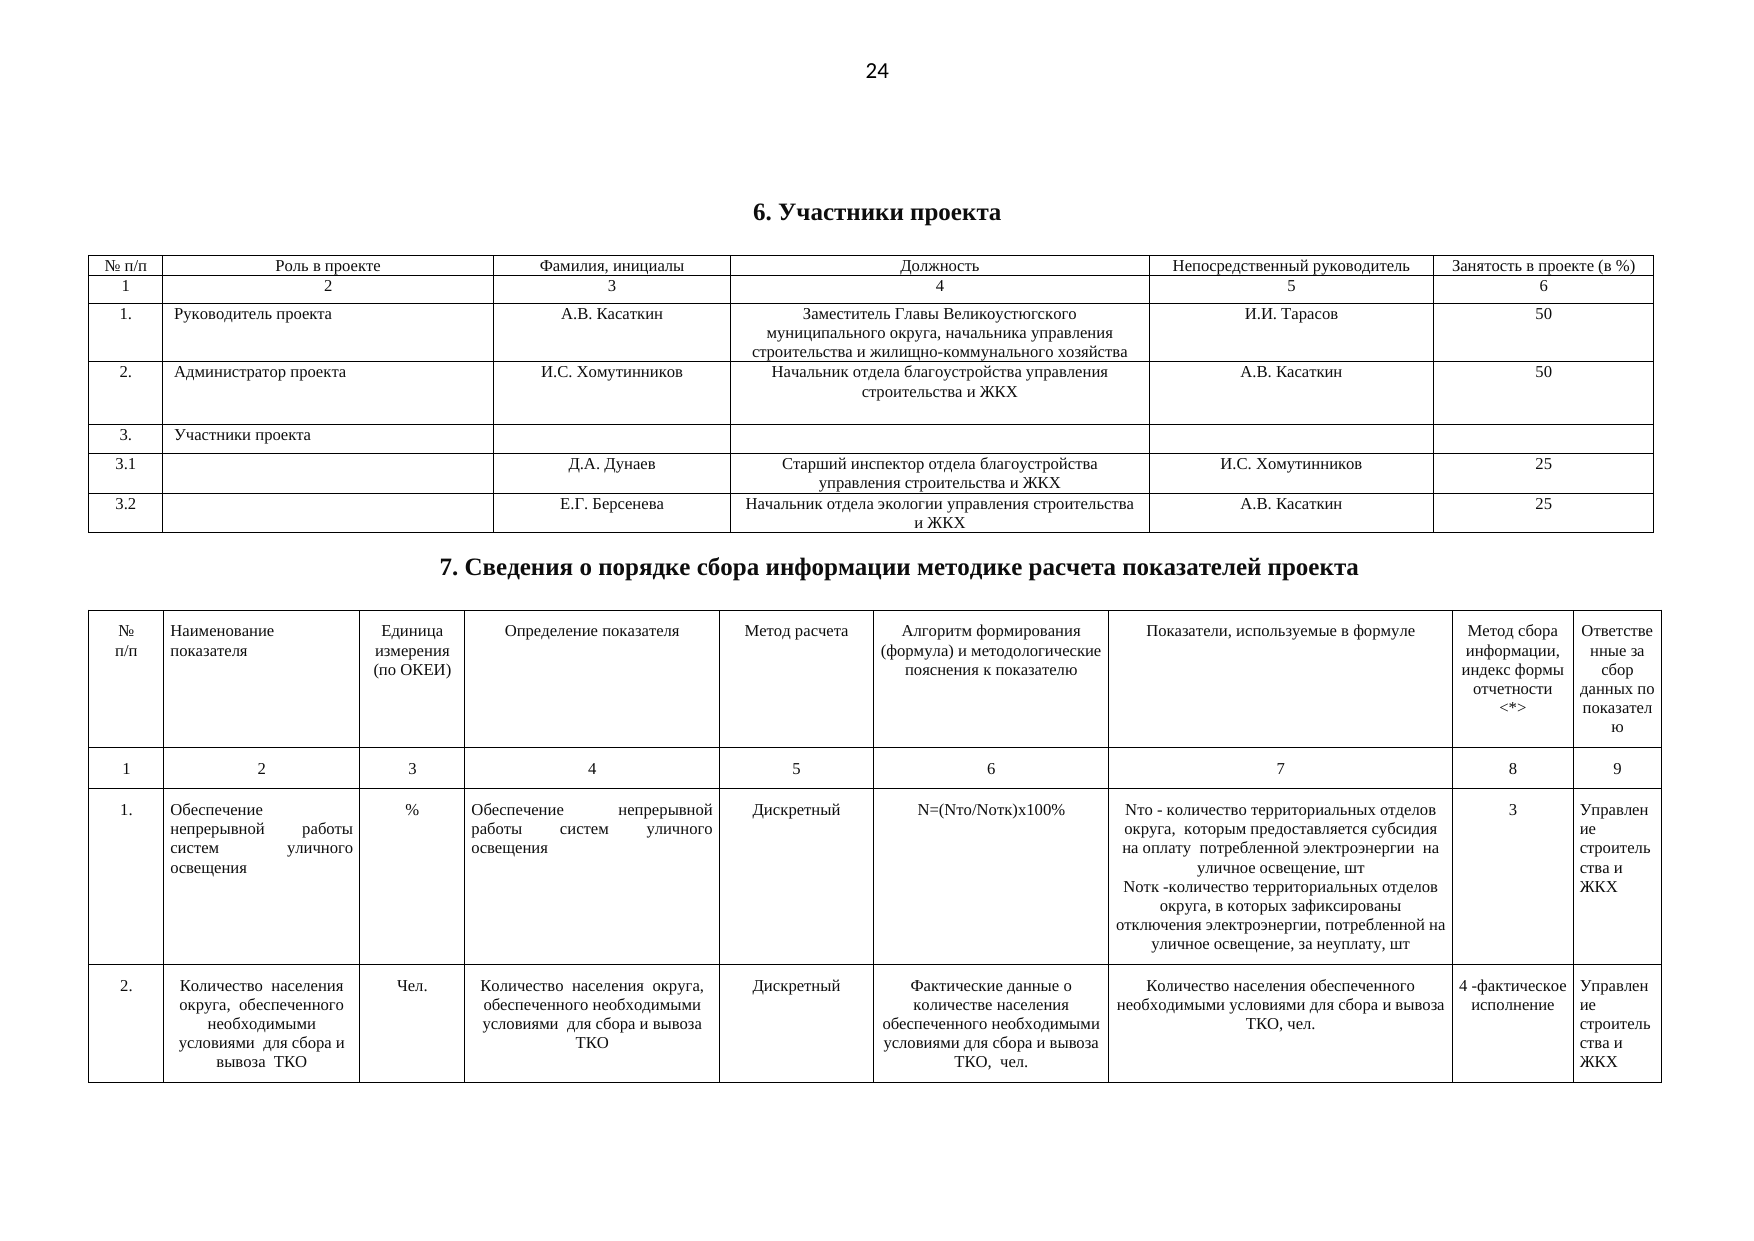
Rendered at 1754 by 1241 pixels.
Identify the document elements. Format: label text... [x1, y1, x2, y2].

text 6. Участники проекта [118, 197, 1636, 226]
table_cell 2 [163, 276, 493, 303]
table_cell И.С. Хомутинников [1150, 454, 1433, 492]
table_cell А.В. Касаткин [1150, 362, 1433, 423]
table_cell А.В. Касаткин [494, 304, 730, 361]
table_cell Управление строительства и ЖКХ [1574, 965, 1661, 1082]
table_cell Обеспечение непрерывной работы систем уличного освещения [465, 789, 719, 964]
table_cell Количество населения округа, обеспеченного необходимыми условиями для сбора и вывоза ТКО [164, 965, 359, 1082]
table_header Показатели, используемые в формуле [1109, 611, 1452, 747]
table_cell 1 [89, 276, 162, 303]
table_cell 3.1 [89, 454, 162, 492]
table_header Определение показателя [465, 611, 719, 747]
table_cell Участники проекта [163, 425, 493, 453]
table_cell 1. [89, 304, 162, 361]
table_cell 2. [89, 965, 163, 1082]
table_cell [494, 425, 730, 453]
table_cell А.В. Касаткин [1150, 494, 1433, 532]
table_cell И.И. Тарасов [1150, 304, 1433, 361]
table_cell 3 [1453, 789, 1573, 964]
table_cell Дискретный [720, 965, 873, 1082]
table_header № п/п [89, 611, 163, 747]
table_cell Дискретный [720, 789, 873, 964]
table_cell Администратор проекта [163, 362, 493, 423]
table_cell 6 [1434, 276, 1653, 303]
table_header Должность [731, 256, 1149, 275]
table_cell Nто - количество территориальных отделов округа, которым предоставляется субсидия на оплату потребленной электроэнергии на уличное освещение, шт Nотк -количество территориальных отделов округа, в которых зафиксированы отключения электроэнергии, потребленной на уличное освещение, за неуплату, шт [1109, 789, 1452, 964]
table_cell % [360, 789, 464, 964]
table_cell 7 [1109, 748, 1452, 788]
table_cell Фактические данные о количестве населения обеспеченного необходимыми условиями для сбора и вывоза ТКО, чел. [874, 965, 1108, 1082]
table_cell 1. [89, 789, 163, 964]
table_cell [163, 494, 493, 532]
table_cell 25 [1434, 494, 1653, 532]
table_cell Обеспечение непрерывной работы систем уличного освещения [164, 789, 359, 964]
table_cell 2 [164, 748, 359, 788]
table_cell Управление строительства и ЖКХ [1574, 789, 1661, 964]
table_cell [1434, 425, 1653, 453]
table_cell Заместитель Главы Великоустюгского муниципального округа, начальника управления строительства и жилищно-коммунального хозяйства [731, 304, 1149, 361]
table_cell [731, 425, 1149, 453]
table_cell 5 [1150, 276, 1433, 303]
table_cell Начальник отдела благоустройства управления строительства и ЖКХ [731, 362, 1149, 423]
table_header Фамилия, инициалы [494, 256, 730, 275]
table_cell 50 [1434, 304, 1653, 361]
table_cell Количество населения округа, обеспеченного необходимыми условиями для сбора и вывоза ТКО [465, 965, 719, 1082]
table_header Единица измерения (по ОКЕИ) [360, 611, 464, 747]
table_header Ответственные за сбор данных по показателю [1574, 611, 1661, 747]
table_header Алгоритм формирования (формула) и методологические пояснения к показателю [874, 611, 1108, 747]
table_header Метод сбора информации, индекс формы отчетности <*> [1453, 611, 1573, 747]
table_cell 6 [874, 748, 1108, 788]
table_cell Количество населения обеспеченного необходимыми условиями для сбора и вывоза ТКО, чел. [1109, 965, 1452, 1082]
table_cell 5 [720, 748, 873, 788]
table_cell 9 [1574, 748, 1661, 788]
table_cell 3.2 [89, 494, 162, 532]
table_cell Руководитель проекта [163, 304, 493, 361]
table_cell Чел. [360, 965, 464, 1082]
table_cell Е.Г. Берсенева [494, 494, 730, 532]
table_header № п/п [89, 256, 162, 275]
table_cell 3 [494, 276, 730, 303]
table_cell Д.А. Дунаев [494, 454, 730, 492]
table_header Роль в проекте [163, 256, 493, 275]
table_header Занятость в проекте (в %) [1434, 256, 1653, 275]
table_cell [163, 454, 493, 492]
table_cell 1 [89, 748, 163, 788]
table_cell 8 [1453, 748, 1573, 788]
text 7. Сведения о порядке сбора информации методике расчета показателей проекта [118, 552, 1606, 581]
table_cell 4 [465, 748, 719, 788]
table_cell И.С. Хомутинников [494, 362, 730, 423]
table_cell 2. [89, 362, 162, 423]
table_cell Старший инспектор отдела благоустройства управления строительства и ЖКХ [731, 454, 1149, 492]
table_cell Начальник отдела экологии управления строительства и ЖКХ [731, 494, 1149, 532]
table_cell 25 [1434, 454, 1653, 492]
table_cell 3. [89, 425, 162, 453]
table_header Наименование показателя [164, 611, 359, 747]
table_header Непосредственный руководитель [1150, 256, 1433, 275]
table_header Метод расчета [720, 611, 873, 747]
table_cell N=(Nто/Nотк)х100% [874, 789, 1108, 964]
table_cell 50 [1434, 362, 1653, 423]
table_cell 3 [360, 748, 464, 788]
table_cell 4 [731, 276, 1149, 303]
table_cell 4 -фактическое исполнение [1453, 965, 1573, 1082]
table_cell [1150, 425, 1433, 453]
